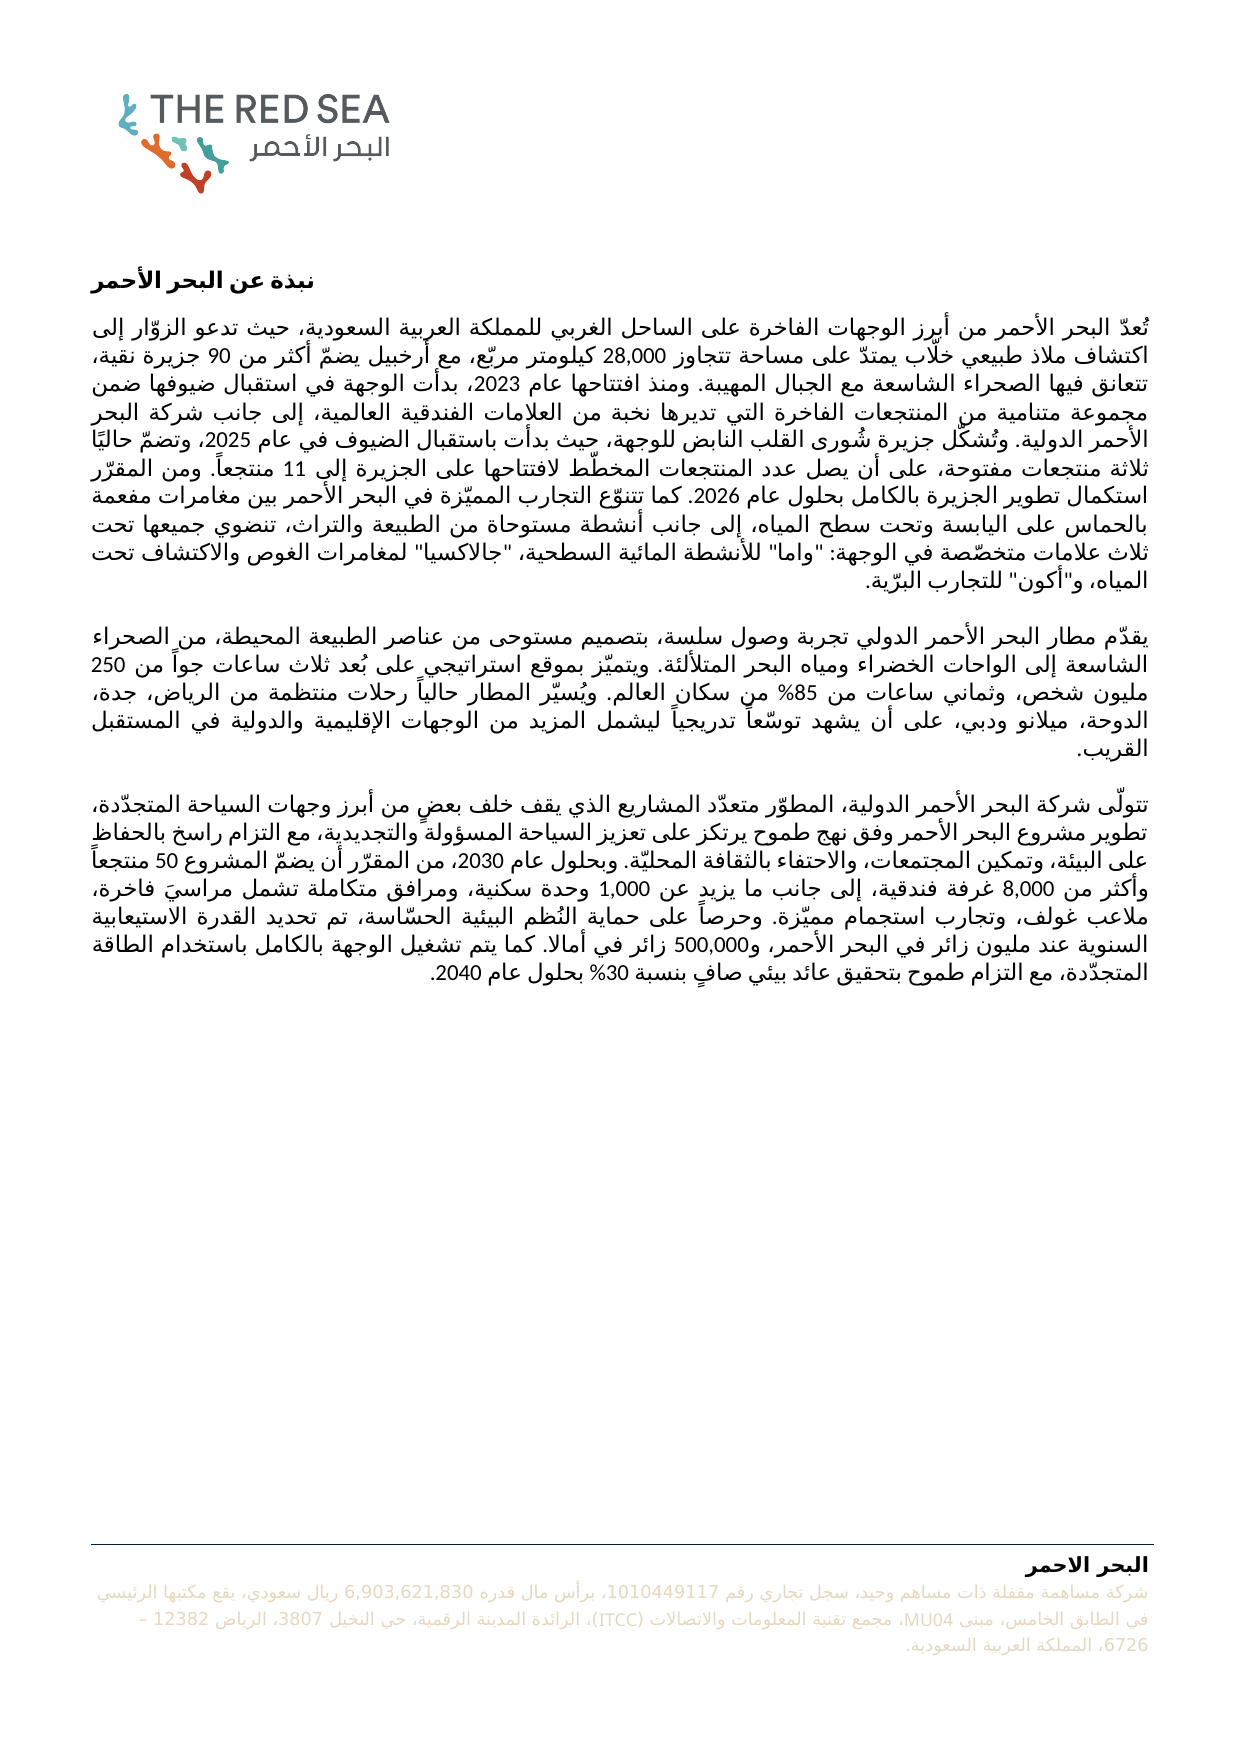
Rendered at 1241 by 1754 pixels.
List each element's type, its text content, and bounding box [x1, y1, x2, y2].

picture [91, 67, 418, 222]
text يقدّم مطار البحر الأحمر الدولي تجربة وصول سلسة، بتصميم مستوحى من عناصر الطبيعة المحيطة، من الصحراء الشاسعة إلى الواحات الخضراء ومياه البحر المتلألئة. ويتميّز بموقع استراتيجي على بُعد ثلاث ساعات جواً من 250 مليون شخص، وثماني ساعات من 85% من سكان العالم. ويُسيّر المطار حالياً رحلات منتظمة من الرياض، جدة، الدوحة، ميلانو ودبي، على أن يشهد توسّعاً تدريجياً ليشمل المزيد من الوجهات الإقليمية والدولية في المستقبل القريب. [91, 622, 1149, 762]
text تُعدّ البحر الأحمر من أبرز الوجهات الفاخرة على الساحل الغربي للمملكة العربية السعودية، حيث تدعو الزوّار إلى اكتشاف ملاذ طبيعي خلّاب يمتدّ على مساحة تتجاوز 28,000 كيلومتر مربّع، مع أرخبيل يضمّ أكثر من 90 جزيرة نقية، تتعانق فيها الصحراء الشاسعة مع الجبال المهيبة. ومنذ افتتاحها عام 2023، بدأت الوجهة في استقبال ضيوفها ضمن مجموعة متنامية من المنتجعات الفاخرة التي تديرها نخبة من العلامات الفندقية العالمية، إلى جانب شركة البحر الأحمر الدولية. وتُشكّل جزيرة شُورى القلب النابض للوجهة، حيث بدأت باستقبال الضيوف في عام 2025، وتضمّ حاليًا ثلاثة منتجعات مفتوحة، على أن يصل عدد المنتجعات المخطّط لافتتاحها على الجزيرة إلى 11 منتجعاً. ومن المقرّر استكمال تطوير الجزيرة بالكامل بحلول عام 2026. كما تتنوّع التجارب المميّزة في البحر الأحمر بين مغامرات مفعمة بالحماس على اليابسة وتحت سطح المياه، إلى جانب أنشطة مستوحاة من الطبيعة والتراث، تنضوي جميعها تحت ثلاث علامات متخصّصة في الوجهة: "واما" للأنشطة المائية السطحية، "جالاكسيا" لمغامرات الغوص والاكتشاف تحت المياه، و"أكون" للتجارب البرّية. [91, 313, 1149, 594]
text تتولّى شركة البحر الأحمر الدولية، المطوّر متعدّد المشاريع الذي يقف خلف بعضٍ من أبرز وجهات السياحة المتجدّدة، تطوير مشروع البحر الأحمر وفق نهج طموح يرتكز على تعزيز السياحة المسؤولة والتجديدية، مع التزام راسخ بالحفاظ على البيئة، وتمكين المجتمعات، والاحتفاء بالثقافة المحليّة. وبحلول عام 2030، من المقرّر أن يضمّ المشروع 50 منتجعاً وأكثر من 8,000 غرفة فندقية، إلى جانب ما يزيد عن 1,000 وحدة سكنية، ومرافق متكاملة تشمل مراسيَ فاخرة، ملاعب غولف، وتجارب استجمام مميّزة. وحرصاً على حماية النُظم البيئية الحسّاسة، تم تحديد القدرة الاستيعابية السنوية عند مليون زائر في البحر الأحمر، و500,000 زائر في أمالا. كما يتم تشغيل الوجهة بالكامل باستخدام الطاقة المتجدّدة، مع التزام طموح بتحقيق عائد بيئي صافٍ بنسبة 30% بحلول عام 2040. [91, 790, 1149, 986]
text نبذة عن البحر الأحمر [91, 267, 1074, 295]
